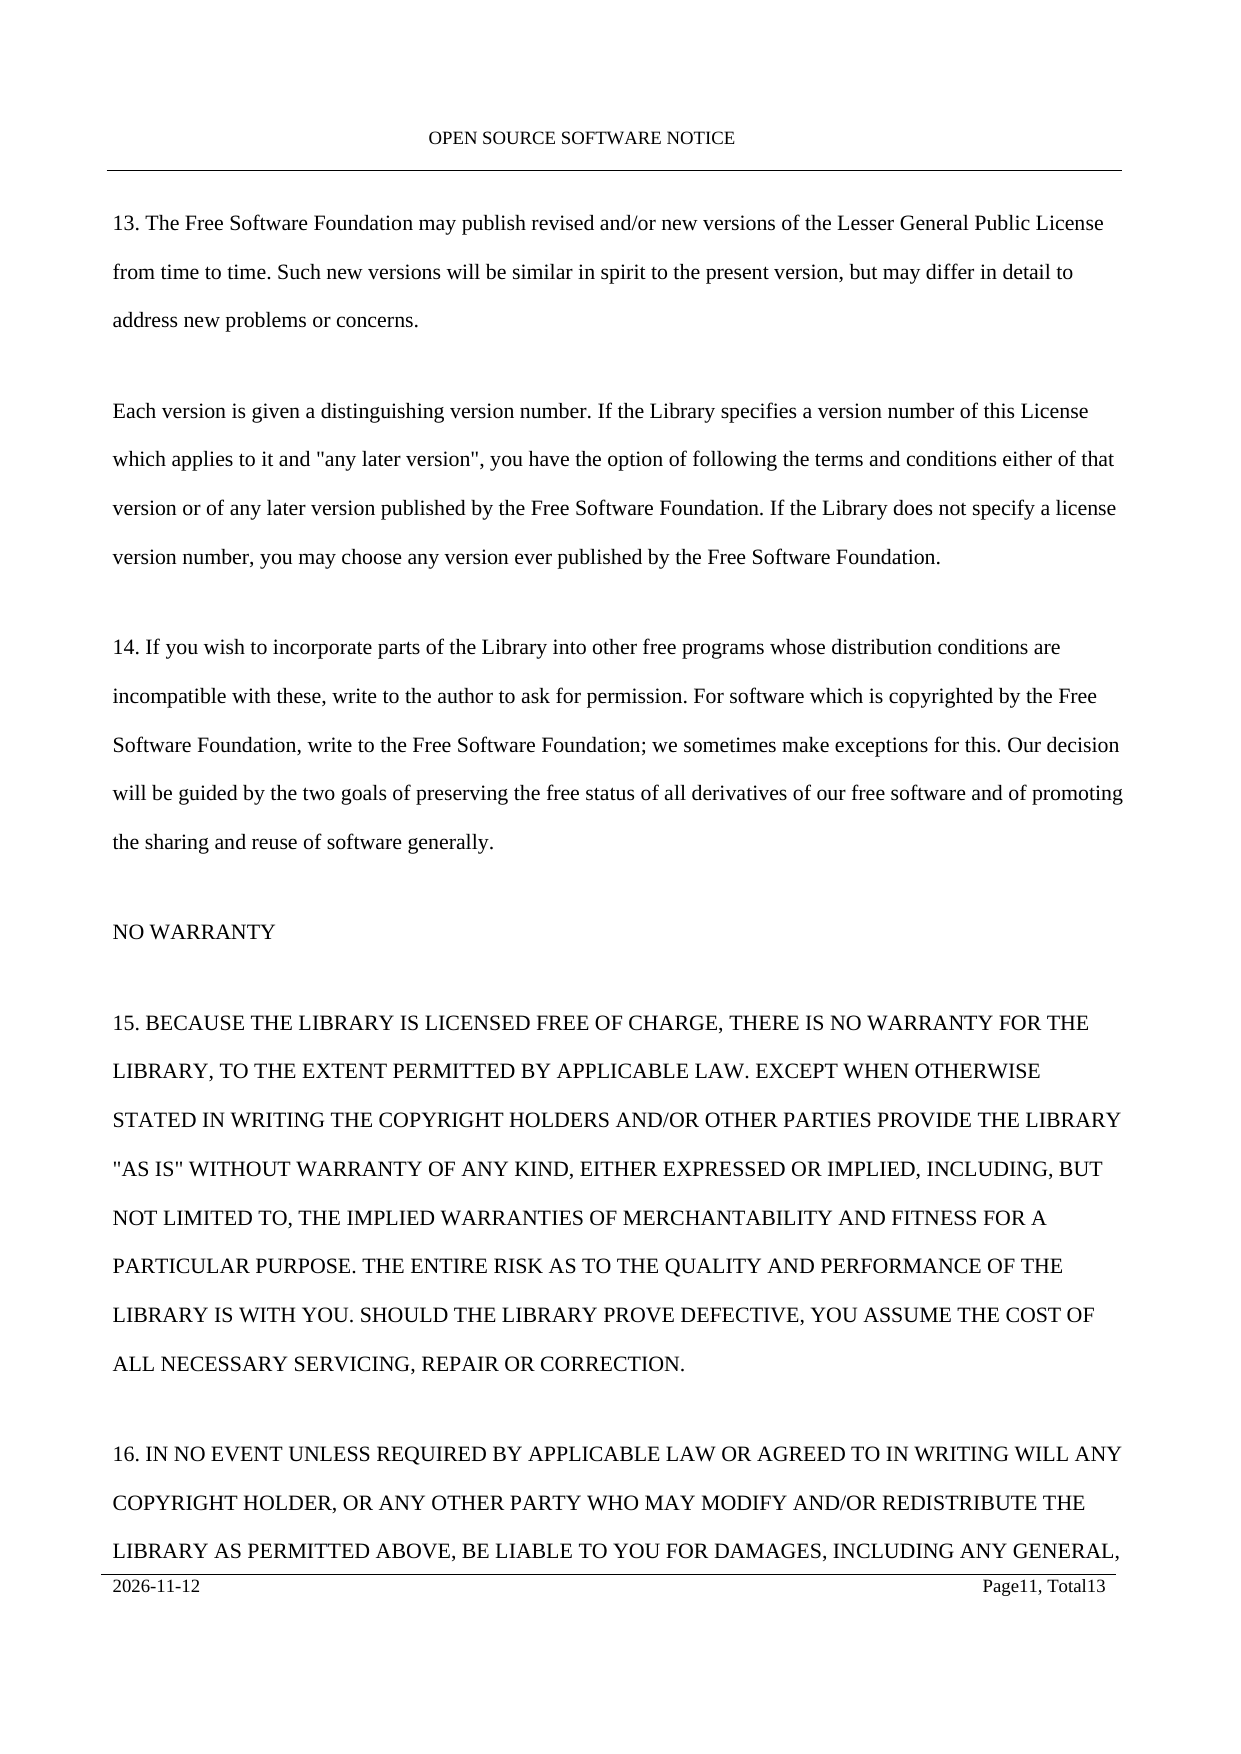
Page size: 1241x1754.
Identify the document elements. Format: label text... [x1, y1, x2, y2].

text Each version is given a distinguishing version number. If the Library specifies a version number of this License which applies to it and "any later version", you have the option of following the terms and conditions either of that version or of any later version published by the Free Software Foundation. If the Library does not specify a license version number, you may choose any version ever published by the Free Software Foundation. [112, 394, 1128, 573]
text NO WARRANTY [112, 916, 1128, 948]
text 13. The Free Software Foundation may publish revised and/or new versions of the Lesser General Public License from time to time. Such new versions will be similar in spirit to the present version, but may differ in detail to address new problems or concerns. [112, 206, 1128, 336]
text 15. BECAUSE THE LIBRARY IS LICENSED FREE OF CHARGE, THERE IS NO WARRANTY FOR THE LIBRARY, TO THE EXTENT PERMITTED BY APPLICABLE LAW. EXCEPT WHEN OTHERWISE STATED IN WRITING THE COPYRIGHT HOLDERS AND/OR OTHER PARTIES PROVIDE THE LIBRARY "AS IS" WITHOUT WARRANTY OF ANY KIND, EITHER EXPRESSED OR IMPLIED, INCLUDING, BUT NOT LIMITED TO, THE IMPLIED WARRANTIES OF MERCHANTABILITY AND FITNESS FOR A PARTICULAR PURPOSE. THE ENTIRE RISK AS TO THE QUALITY AND PERFORMANCE OF THE LIBRARY IS WITH YOU. SHOULD THE LIBRARY PROVE DEFECTIVE, YOU ASSUME THE COST OF ALL NECESSARY SERVICING, REPAIR OR CORRECTION. [112, 1006, 1128, 1380]
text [112, 1437, 1128, 1567]
text 14. If you wish to incorporate parts of the Library into other free programs whose distribution conditions are incompatible with these, write to the author to ask for permission. For software which is copyrighted by the Free Software Foundation, write to the Free Software Foundation; we sometimes make exceptions for this. Our decision will be guided by the two goals of preserving the free status of all derivatives of our free software and of promoting the sharing and reuse of software generally. [112, 631, 1128, 858]
